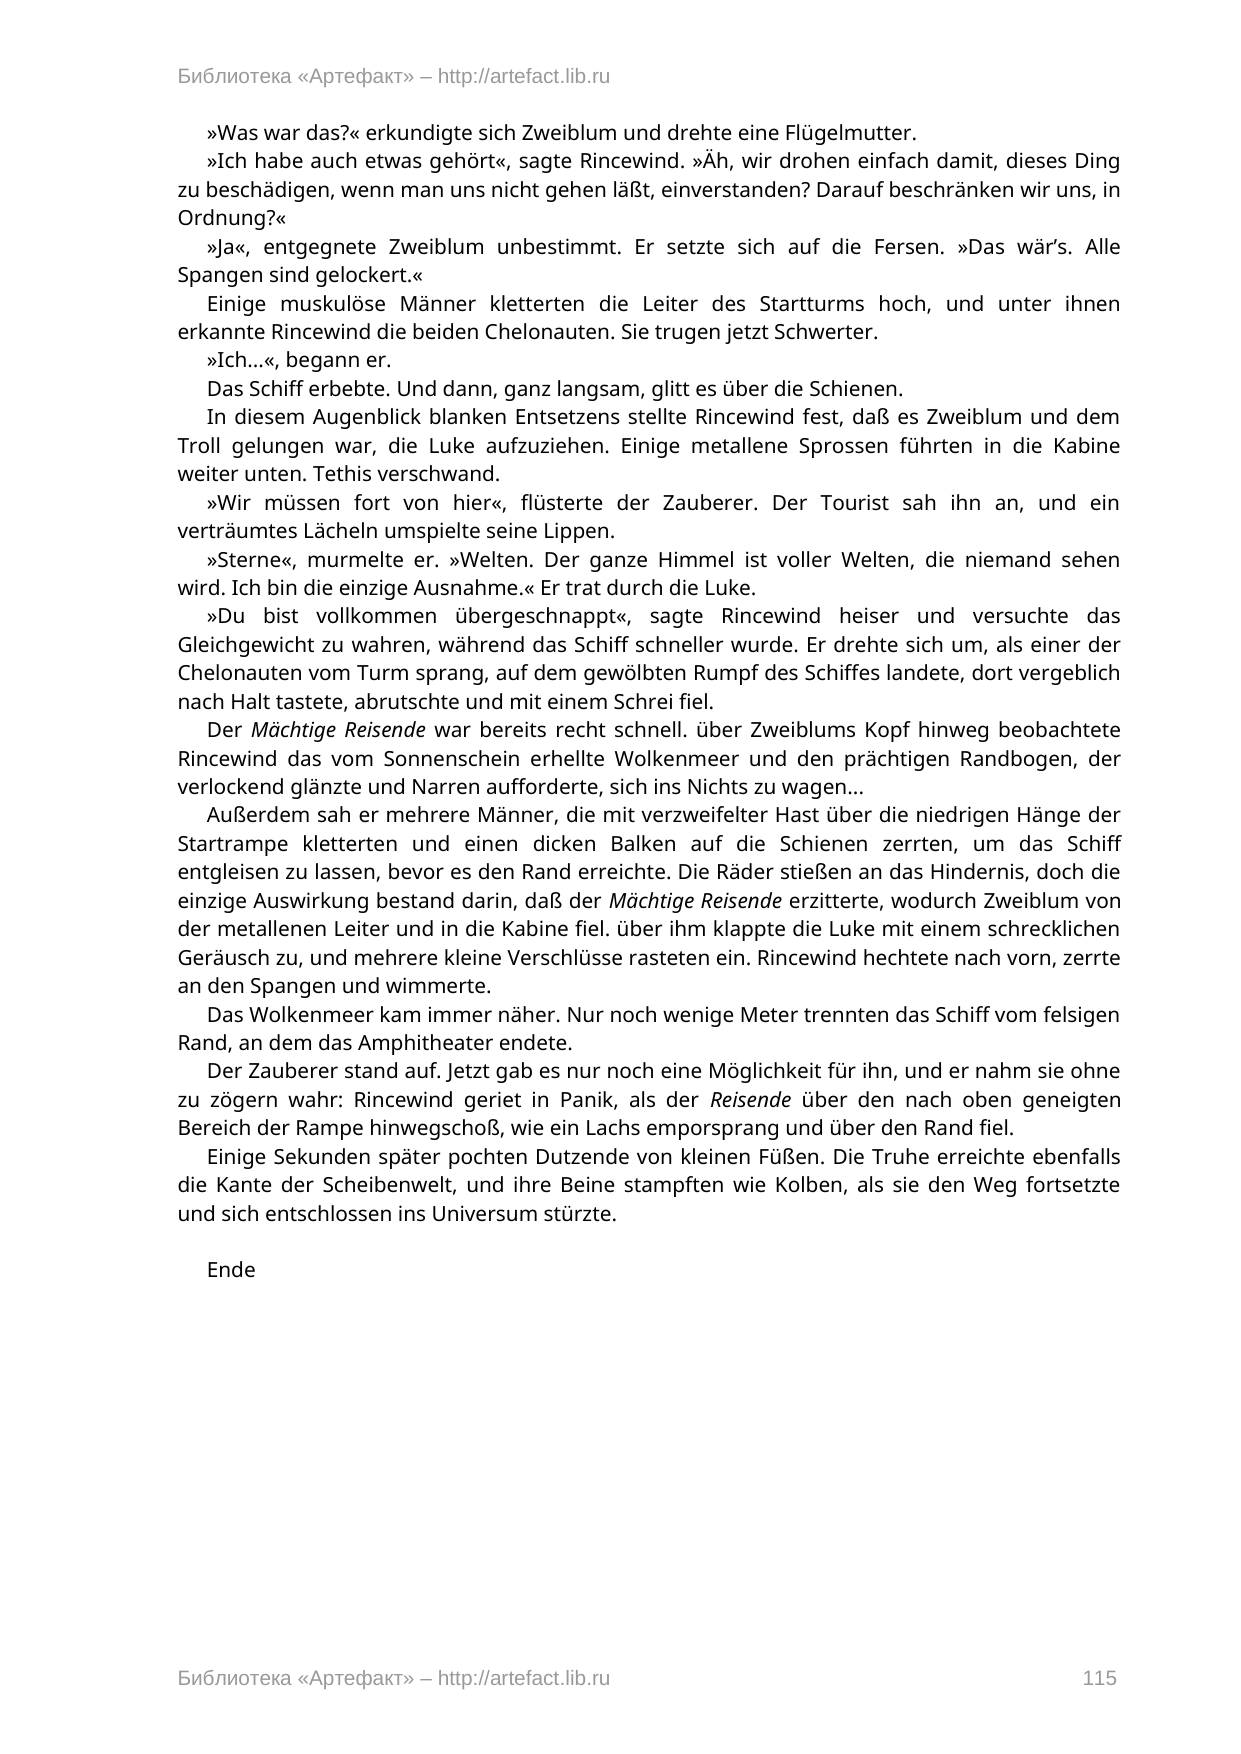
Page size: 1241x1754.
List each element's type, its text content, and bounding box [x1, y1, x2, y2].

text »Wir müssen fort von hier«, flüsterte der Zauberer. Der Tourist sah ihn an, und ein verträumtes Lächeln umspielte seine Lippen. [177, 488, 1122, 545]
text »Du bist vollkommen übergeschnappt«, sagte Rincewind heiser und versuchte das Gleichgewicht zu wahren, während das Schiff schneller wurde. Er drehte sich um, als einer der Chelonauten vom Turm sprang, auf dem gewölbten Rumpf des Schiffes landete, dort vergeblich nach Halt tastete, abrutschte und mit einem Schrei fiel. [177, 602, 1122, 715]
text »Ja«, entgegnete Zweiblum unbestimmt. Er setzte sich auf die Fersen. »Das wär’s. Alle Spangen sind gelockert.« [177, 232, 1122, 289]
text Das Schiff erbebte. Und dann, ganz langsam, glitt es über die Schienen. [177, 374, 1122, 402]
text »Ich habe auch etwas gehört«, sagte Rincewind. »Äh, wir drohen einfach damit, dieses Ding zu beschädigen, wenn man uns nicht gehen läßt, einverstanden? Darauf beschränken wir uns, in Ordnung?« [177, 147, 1122, 232]
text »Sterne«, murmelte er. »Welten. Der ganze Himmel ist voller Welten, die niemand sehen wird. Ich bin die einzige Ausnahme.« Er trat durch die Luke. [177, 545, 1122, 602]
text Das Wolkenmeer kam immer näher. Nur noch wenige Meter trennten das Schiff vom felsigen Rand, an dem das Amphitheater endete. [177, 1000, 1122, 1057]
text Der Zauberer stand auf. Jetzt gab es nur noch eine Möglichkeit für ihn, und er nahm sie ohne zu zögern wahr: Rincewind geriet in Panik, als der Reisende über den nach oben geneigten Bereich der Rampe hinwegschoß, wie ein Lachs emporsprang und über den Rand fiel. [177, 1057, 1122, 1142]
text Einige muskulöse Männer kletterten die Leiter des Startturms hoch, und unter ihnen erkannte Rincewind die beiden Chelonauten. Sie trugen jetzt Schwerter. [177, 289, 1122, 346]
text In diesem Augenblick blanken Entsetzens stellte Rincewind fest, daß es Zweiblum und dem Troll gelungen war, die Luke aufzuziehen. Einige metallene Sprossen führten in die Kabine weiter unten. Tethis verschwand. [177, 402, 1122, 488]
text »Was war das?« erkundigte sich Zweiblum und drehte eine Flügelmutter. [177, 118, 1122, 147]
text Der Mächtige Reisende war bereits recht schnell. über Zweiblums Kopf hinweg beobachtete Rincewind das vom Sonnenschein erhellte Wolkenmeer und den prächtigen Randbogen, der verlockend glänzte und Narren aufforderte, sich ins Nichts zu wagen... [177, 715, 1122, 801]
text »Ich...«, begann er. [177, 346, 1122, 374]
text Außerdem sah er mehrere Männer, die mit verzweifelter Hast über die niedrigen Hänge der Startrampe kletterten und einen dicken Balken auf die Schienen zerrten, um das Schiff entgleisen zu lassen, bevor es den Rand erreichte. Die Räder stießen an das Hindernis, doch die einzige Auswirkung bestand darin, daß der Mächtige Reisende erzitterte, wodurch Zweiblum von der metallenen Leiter und in die Kabine fiel. über ihm klappte die Luke mit einem schrecklichen Geräusch zu, und mehrere kleine Verschlüsse rasteten ein. Rincewind hechtete nach vorn, zerrte an den Spangen und wimmerte. [177, 801, 1122, 1000]
subtitle Ende [177, 1256, 1122, 1284]
text Einige Sekunden später pochten Dutzende von kleinen Füßen. Die Truhe erreichte ebenfalls die Kante der Scheibenwelt, und ihre Beine stampften wie Kolben, als sie den Weg fortsetzte und sich entschlossen ins Universum stürzte. [177, 1142, 1122, 1227]
